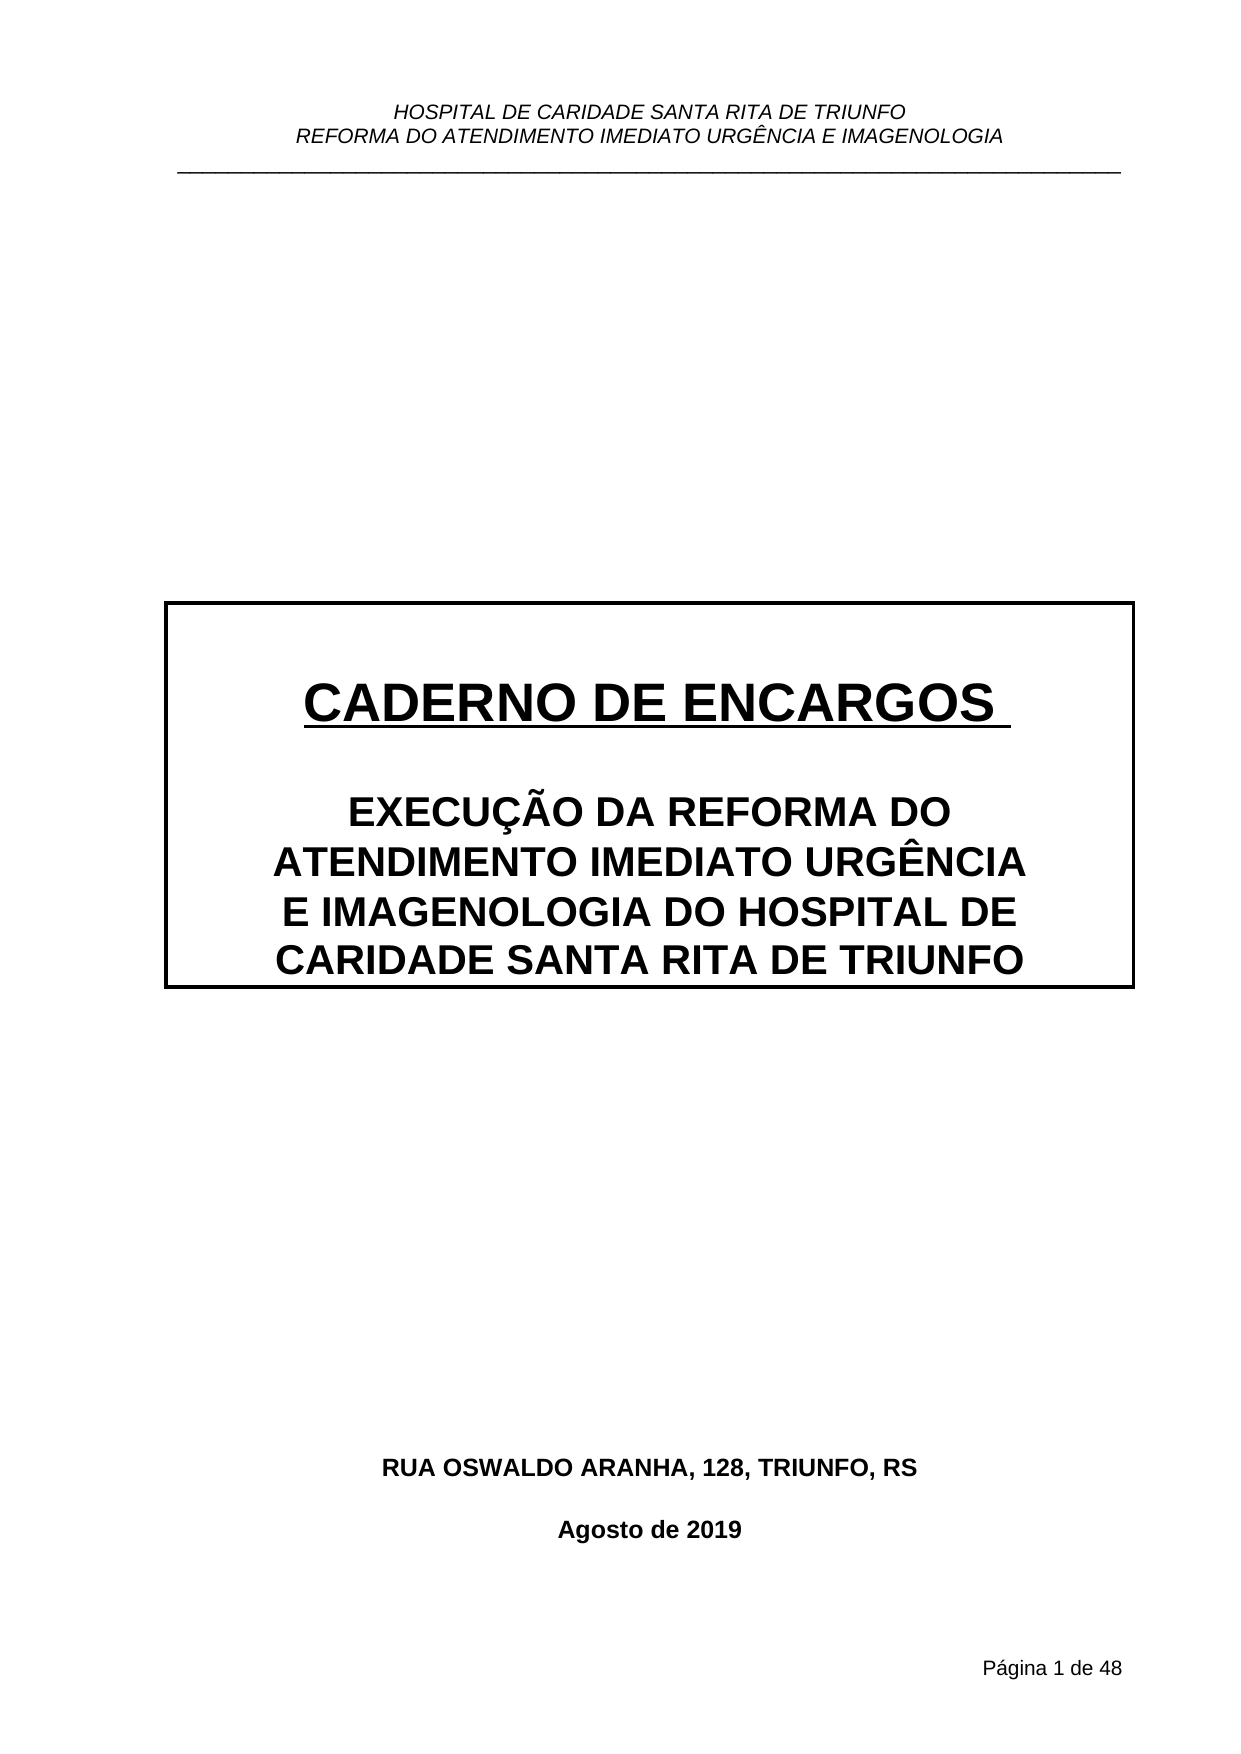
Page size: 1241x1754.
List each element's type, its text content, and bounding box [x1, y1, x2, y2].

text Agosto de 2019 [177, 1515, 1122, 1543]
table_header CADERNO DE ENCARGOS EXECUÇÃO DA REFORMA DO ATENDIMENTO IMEDIATO URGÊNCIA E IMAGENOLOGIA DO HOSPITAL DE CARIDADE SANTA RITA DE TRIUNFO [168, 605, 1132, 985]
text RUA OSWALDO ARANHA, 128, TRIUNFO, RS [177, 1453, 1122, 1482]
